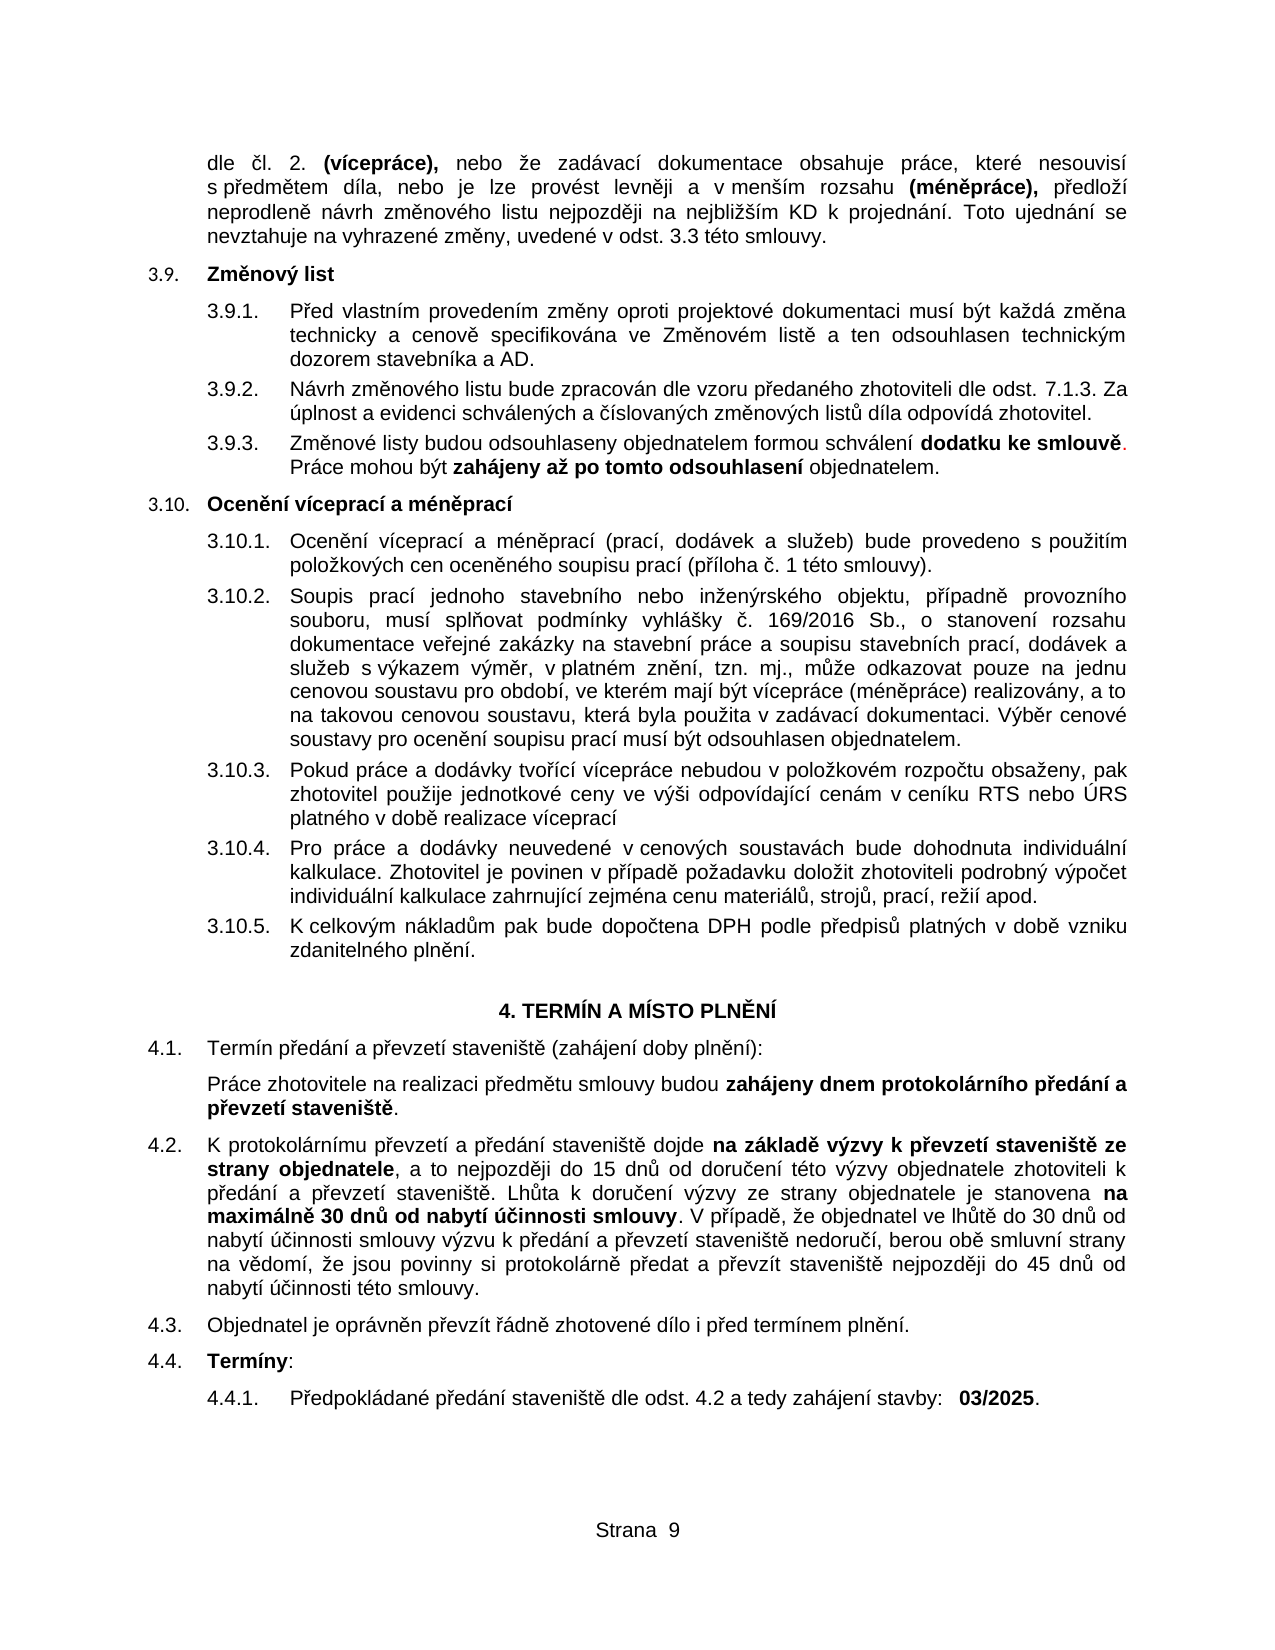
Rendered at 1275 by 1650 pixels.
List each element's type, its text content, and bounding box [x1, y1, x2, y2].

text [148, 151, 1127, 248]
text Pro práce a dodávky neuvedené v cenových soustavách bude dohodnuta individuální kalkulace. Zhotovitel je povinen v případě požadavku doložit zhotoviteli podrobný výpočet individuální kalkulace zahrnující zejména cenu materiálů, strojů, prací, režií apod. [207, 836, 1127, 907]
text Před vlastním provedením změny oproti projektové dokumentaci musí být každá změna technicky a cenově specifikována ve Změnovém listě a ten odsouhlasen technickým dozorem stavebníka a AD. [207, 299, 1127, 371]
list Práce zhotovitele na realizaci předmětu smlouvy budou zahájeny dnem protokolárního předání a převzetí staveniště. [207, 1072, 1127, 1120]
text Změnové listy budou odsouhlaseny objednatelem formou schválení dodatku ke smlouvě. Práce mohou být zahájeny až po tomto odsouhlasení objednatelem. [207, 431, 1127, 479]
text Změnový list [148, 261, 1127, 286]
text Předpokládané předání staveniště dle odst. 4.2 a tedy zahájení stavby: 03/2025. [207, 1386, 1127, 1409]
text Ocenění víceprací a méněprací [148, 491, 1127, 517]
text Objednatel je oprávněn převzít řádně zhotovené dílo i před termínem plnění. [148, 1313, 1127, 1337]
text Soupis prací jednoho stavebního nebo inženýrského objektu, případně provozního souboru, musí splňovat podmínky vyhlášky č. 169/2016 Sb., o stanovení rozsahu dokumentace veřejné zakázky na stavební práce a soupisu stavebních prací, dodávek a služeb s výkazem výměr, v platném znění, tzn. mj., může odkazovat pouze na jednu cenovou soustavu pro období, ve kterém mají být vícepráce (méněpráce) realizovány, a to na takovou cenovou soustavu, která byla použita v zadávací dokumentaci. Výběr cenové soustavy pro ocenění soupisu prací musí být odsouhlasen objednatelem. [207, 583, 1127, 751]
text TERMÍN A MÍSTO PLNĚNÍ [148, 999, 1127, 1023]
text Ocenění víceprací a méněprací (prací, dodávek a služeb) bude provedeno s použitím položkových cen oceněného soupisu prací (příloha č. 1 této smlouvy). [207, 529, 1127, 577]
text Termín předání a převzetí staveniště (zahájení doby plnění): [148, 1036, 1127, 1059]
text Návrh změnového listu bude zpracován dle vzoru předaného zhotoviteli dle odst. 7.1.3. Za úplnost a evidenci schválených a číslovaných změnových listů díla odpovídá zhotovitel. [207, 377, 1127, 425]
text Pokud práce a dodávky tvořící vícepráce nebudou v položkovém rozpočtu obsaženy, pak zhotovitel použije jednotkové ceny ve výši odpovídající cenám v ceníku RTS nebo ÚRS platného v době realizace víceprací [207, 757, 1127, 829]
text Termíny: [148, 1349, 1127, 1373]
text K protokolárnímu převzetí a předání staveniště dojde na základě výzvy k převzetí staveniště ze strany objednatele, a to nejpozději do 15 dnů od doručení této výzvy objednatele zhotoviteli k předání a převzetí staveniště. Lhůta k doručení výzvy ze strany objednatele je stanovena na maximálně 30 dnů od nabytí účinnosti smlouvy. V případě, že objednatel ve lhůtě do 30 dnů od nabytí účinnosti smlouvy výzvu k předání a převzetí staveniště nedoručí, berou obě smluvní strany na vědomí, že jsou povinny si protokolárně předat a převzít staveniště nejpozději do 45 dnů od nabytí účinnosti této smlouvy. [148, 1132, 1127, 1300]
text K celkovým nákladům pak bude dopočtena DPH podle předpisů platných v době vzniku zdanitelného plnění. [207, 914, 1127, 962]
